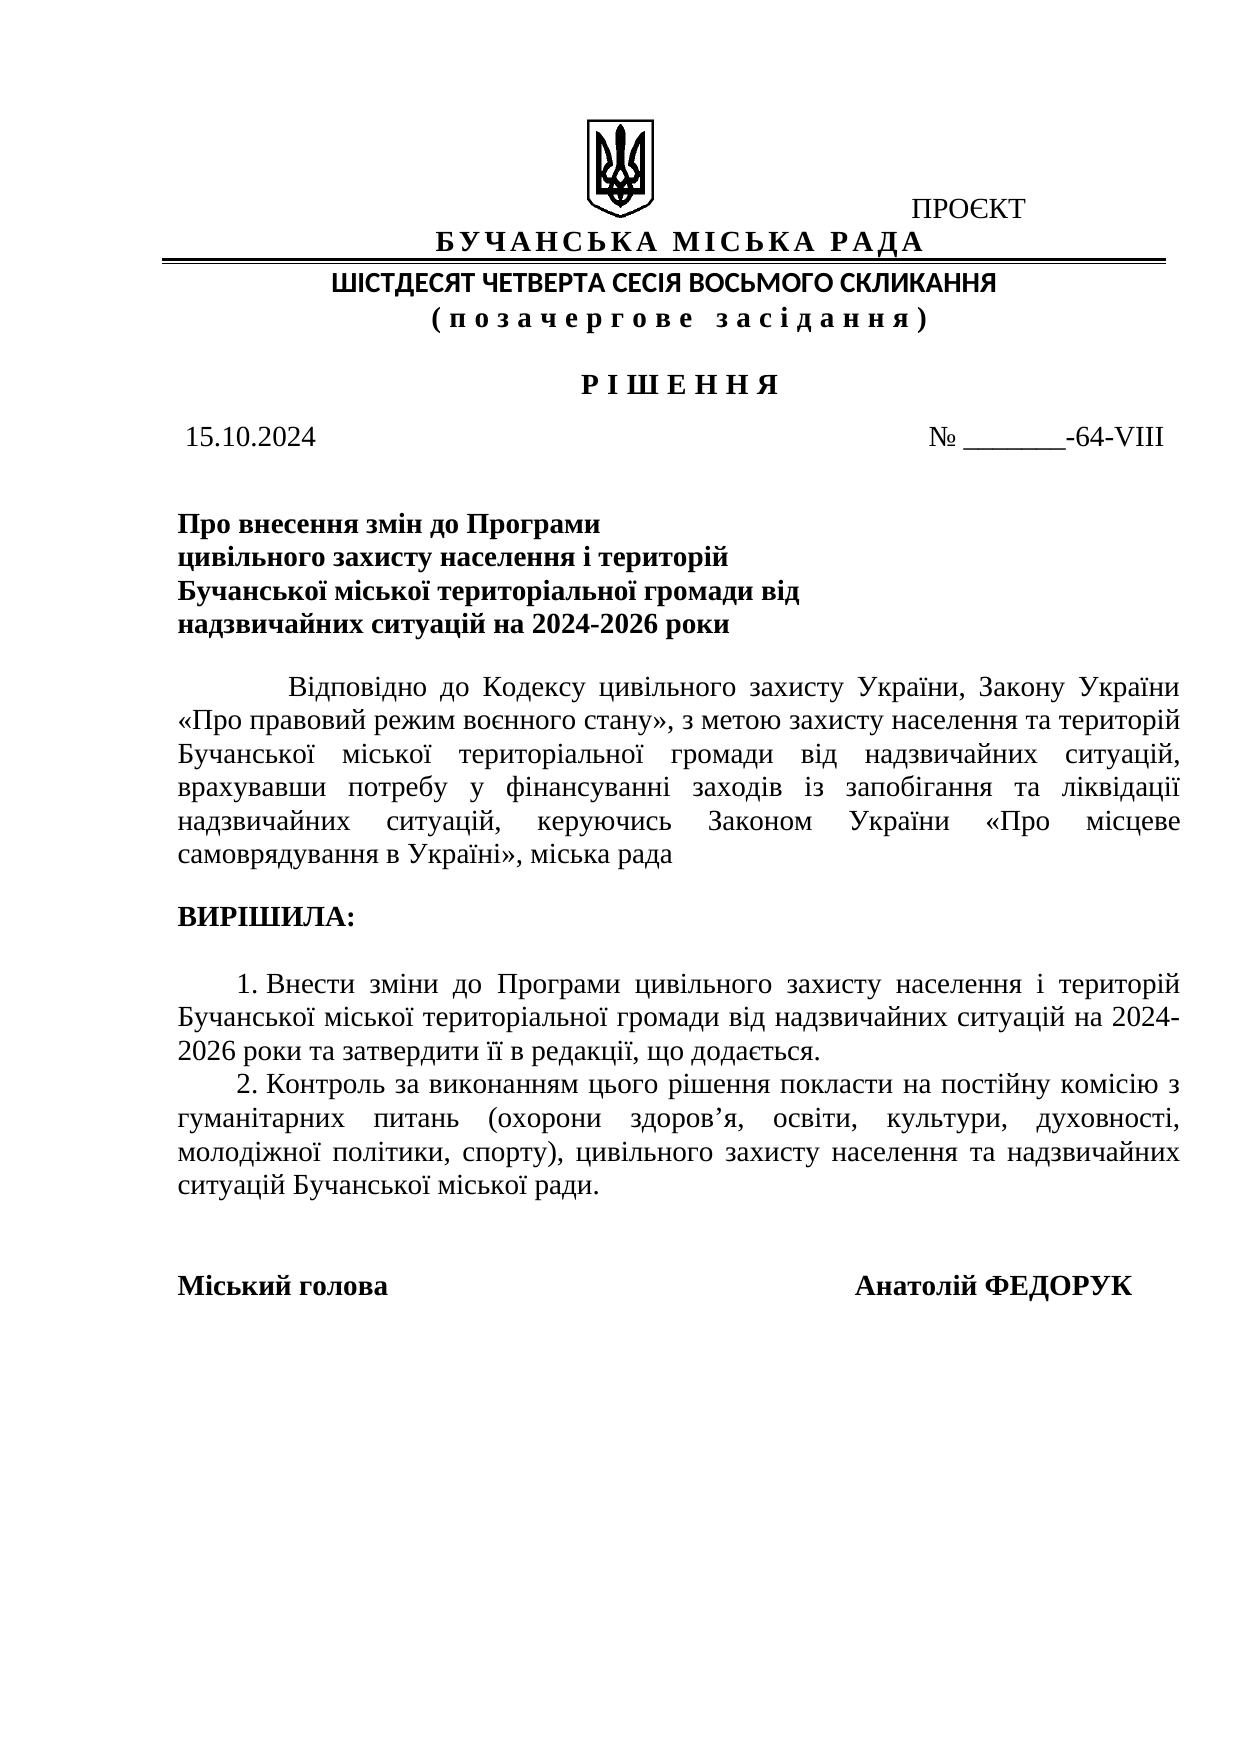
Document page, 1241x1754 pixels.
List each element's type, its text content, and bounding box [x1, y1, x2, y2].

text ВИРІШИЛА: [177, 899, 1181, 932]
text ПРОЄКТ [177, 118, 1181, 224]
text РІШЕННЯ [177, 367, 1181, 400]
text Відповідно до Кодексу цивільного захисту України, Закону України «Про правовий режим воєнного стану», з метою захисту населення та територій Бучанської міської територіальної громади від надзвичайних ситуацій, врахувавши потребу у фінансуванні заходів із запобігання та ліквідації надзвичайних ситуацій, керуючись Законом України «Про місцеве самоврядування в Україні», міська рада [177, 669, 1181, 870]
text цивільного захисту населення і територій Бучанської міської територіальної громади від надзвичайних ситуацій на 2024-2026 роки [177, 539, 881, 640]
text (позачергове засідання) [177, 300, 1181, 333]
table_header ШІСТДЕСЯТ ЧЕТВЕРТА СЕСІЯ ВОСЬМОГО СКЛИКАННЯ [162, 264, 1166, 300]
text БУЧАНСЬКА МІСЬКА РАДА [177, 224, 1181, 258]
text Міський голова Анатолій ФЕДОРУК [177, 1268, 1181, 1301]
subtitle 15.10.2024 № _______-64-VIII [177, 419, 1181, 453]
list Контроль за виконанням цього рішення покласти на постійну комісію з гуманітарних питань (охорони здоров’я, освіти, культури, духовності, молодіжної політики, спорту), цивільного захисту населення та надзвичайних ситуацій Бучанської міської ради. [177, 1067, 1181, 1201]
text Про внесення змін до Програми [177, 506, 881, 539]
picture [585, 118, 656, 219]
list Внести зміни до Програми цивільного захисту населення і територій Бучанської міської територіальної громади від надзвичайних ситуацій на 2024-2026 роки та затвердити її в редакції, що додається. [177, 966, 1181, 1067]
